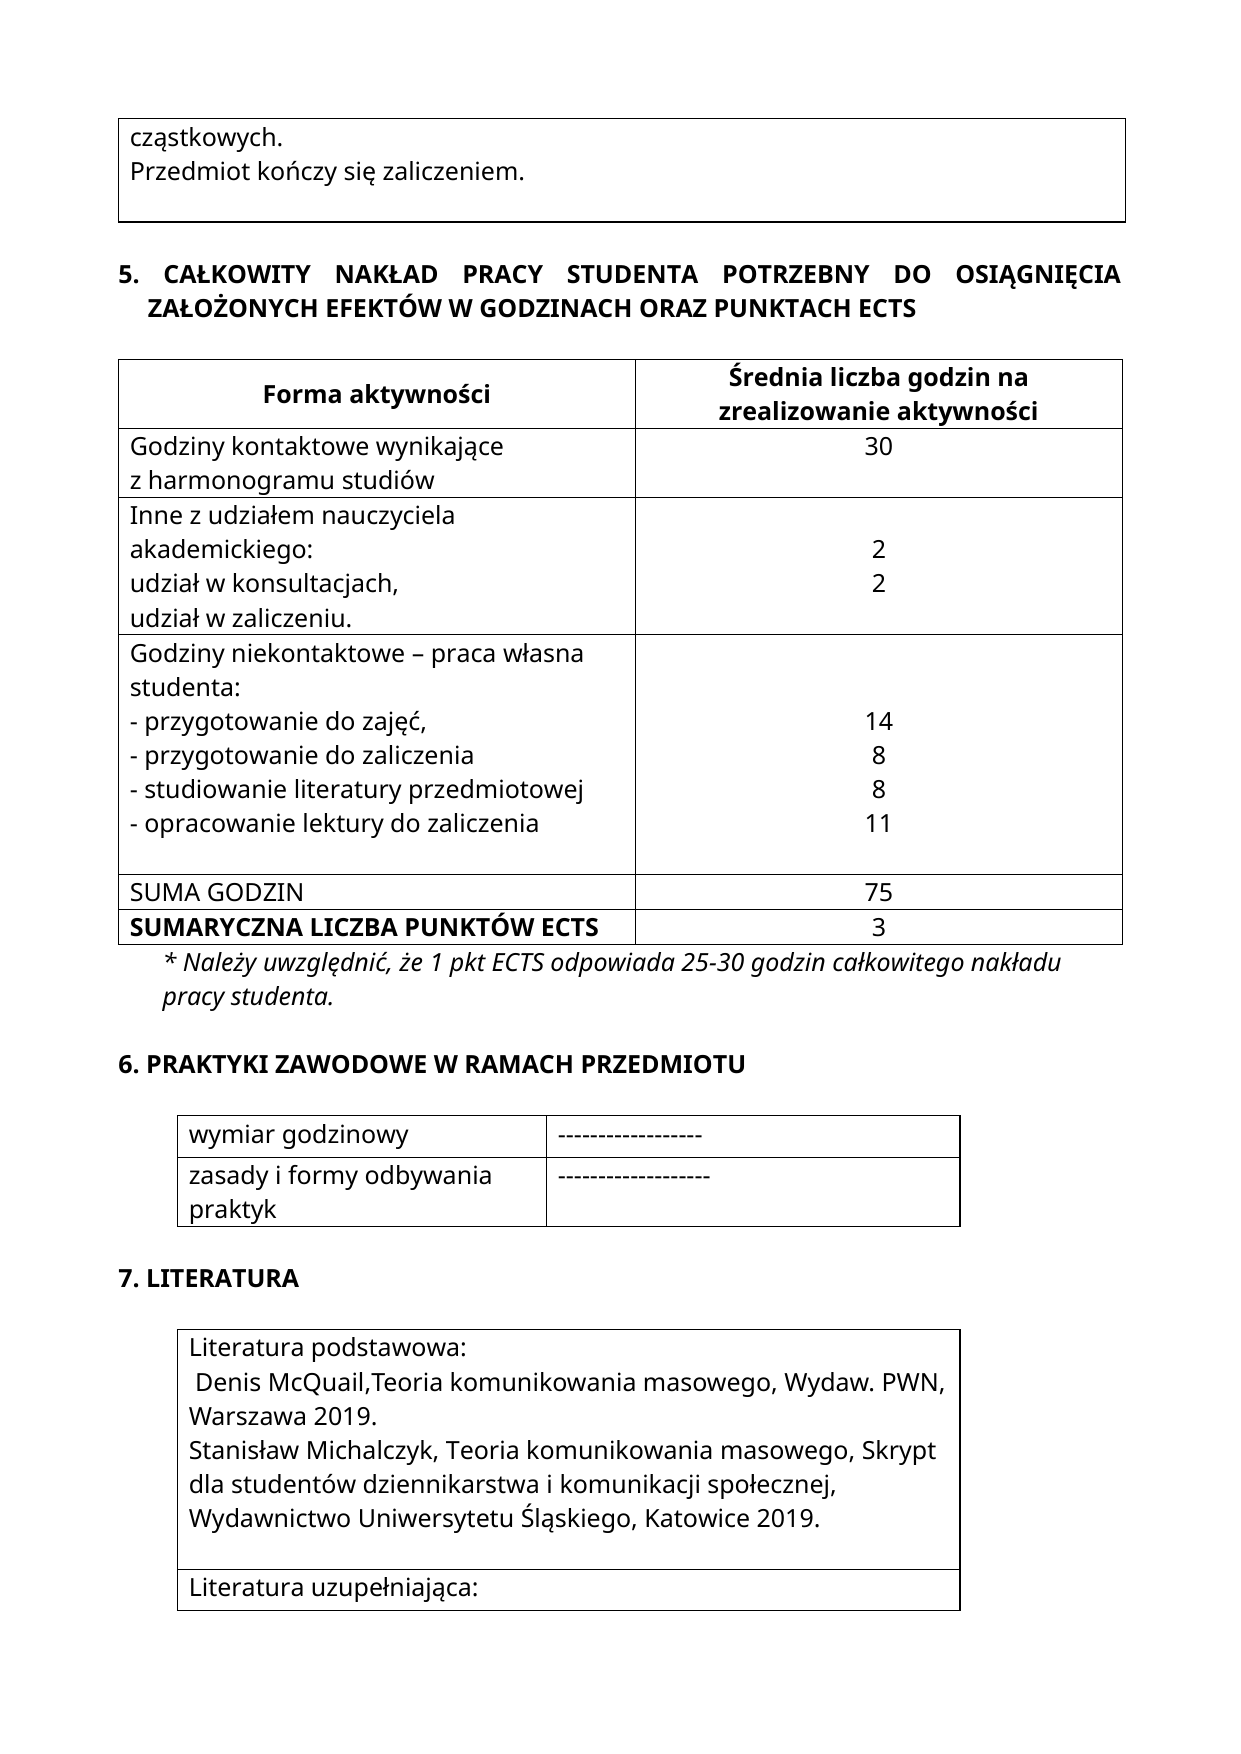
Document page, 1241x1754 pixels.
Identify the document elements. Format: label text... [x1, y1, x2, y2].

table_cell 75 [636, 875, 1122, 909]
table_header wymiar godzinowy [178, 1116, 546, 1157]
table_header ------------------ [547, 1116, 959, 1157]
table_cell 3 [636, 910, 1122, 944]
table_header Literatura podstawowa: Denis McQuail,Teoria komunikowania masowego, Wydaw. PWN, Warszawa 2019. Stanisław Michalczyk, Teoria komunikowania masowego, Skrypt dla studentów dziennikarstwa i komunikacji społecznej, Wydawnictwo Uniwersytetu Śląskiego, Katowice 2019. [178, 1330, 959, 1568]
table_cell zasady i formy odbywania praktyk [178, 1158, 546, 1226]
table_cell SUMA GODZIN [119, 875, 635, 909]
table_cell 14 8 8 11 [636, 635, 1122, 874]
table_cell Godziny niekontaktowe – praca własna studenta: - przygotowanie do zajęć, - przygotowanie do zaliczenia - studiowanie literatury przedmiotowej - opracowanie lektury do zaliczenia [119, 635, 635, 874]
text * Należy uwzględnić, że 1 pkt ECTS odpowiada 25-30 godzin całkowitego nakładu pracy studenta. [162, 945, 1122, 1013]
text 7. LITERATURA [118, 1261, 1122, 1295]
table_cell 2 2 [636, 498, 1122, 634]
table_cell Godziny kontaktowe wynikające z harmonogramu studiów [119, 429, 635, 497]
table_cell SUMARYCZNA LICZBA PUNKTÓW ECTS [119, 910, 635, 944]
text 5. CAŁKOWITY NAKŁAD PRACY STUDENTA POTRZEBNY DO OSIĄGNIĘCIA ZAŁOŻONYCH EFEKTÓW W GODZINACH ORAZ PUNKTACH ECTS [118, 256, 1122, 324]
table_cell Inne z udziałem nauczyciela akademickiego: udział w konsultacjach, udział w zaliczeniu. [119, 498, 635, 634]
text 6. PRAKTYKI ZAWODOWE W RAMACH PRZEDMIOTU [118, 1047, 1122, 1081]
table_header Forma aktywności [119, 360, 635, 428]
table_cell ------------------- [547, 1158, 959, 1226]
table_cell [178, 1570, 959, 1610]
table_cell 30 [636, 429, 1122, 497]
table_header Średnia liczba godzin na zrealizowanie aktywności [636, 360, 1122, 428]
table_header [119, 119, 1125, 221]
